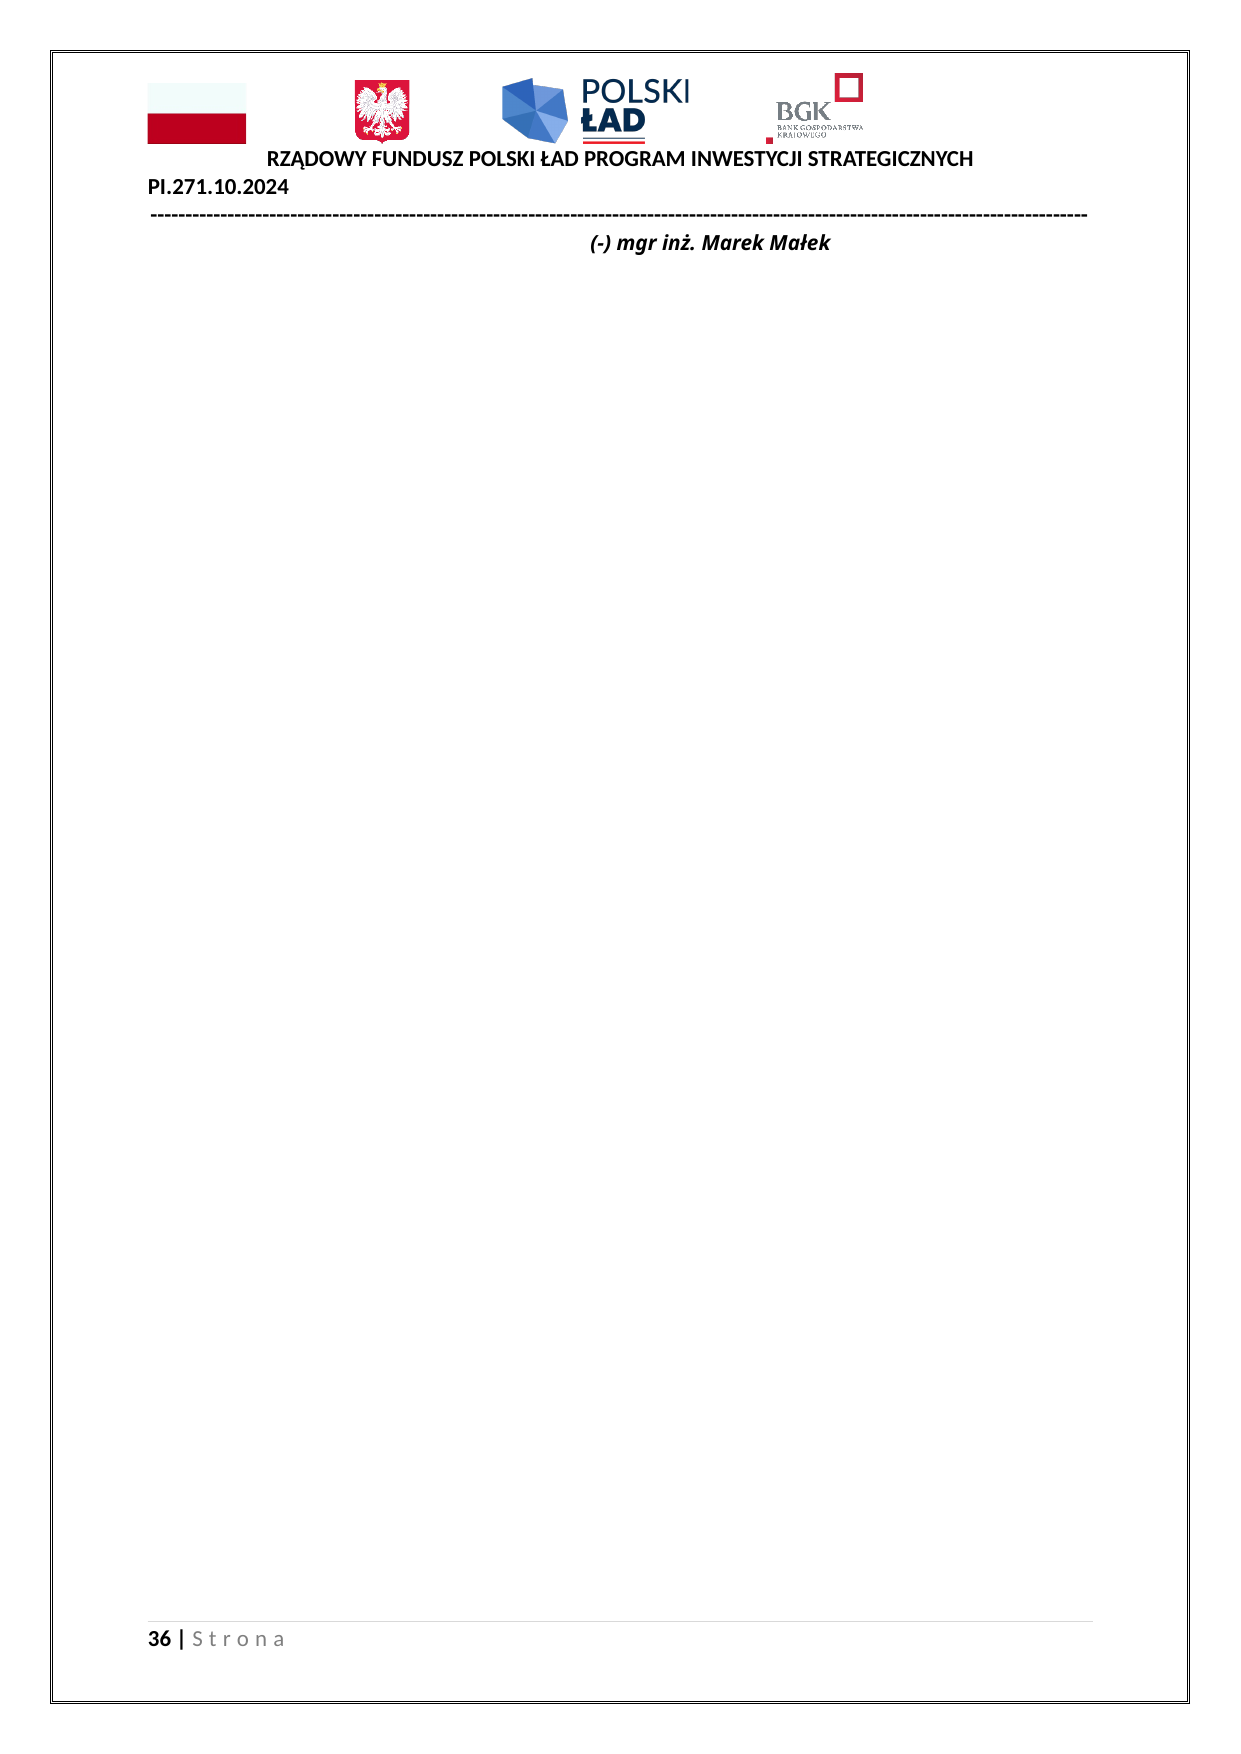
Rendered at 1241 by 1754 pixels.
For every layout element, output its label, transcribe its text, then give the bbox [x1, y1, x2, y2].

picture [354, 80, 410, 144]
text (-) mgr inż. Marek Małek [148, 228, 1093, 257]
picture [502, 78, 689, 144]
picture [766, 73, 863, 144]
picture [147, 83, 247, 144]
